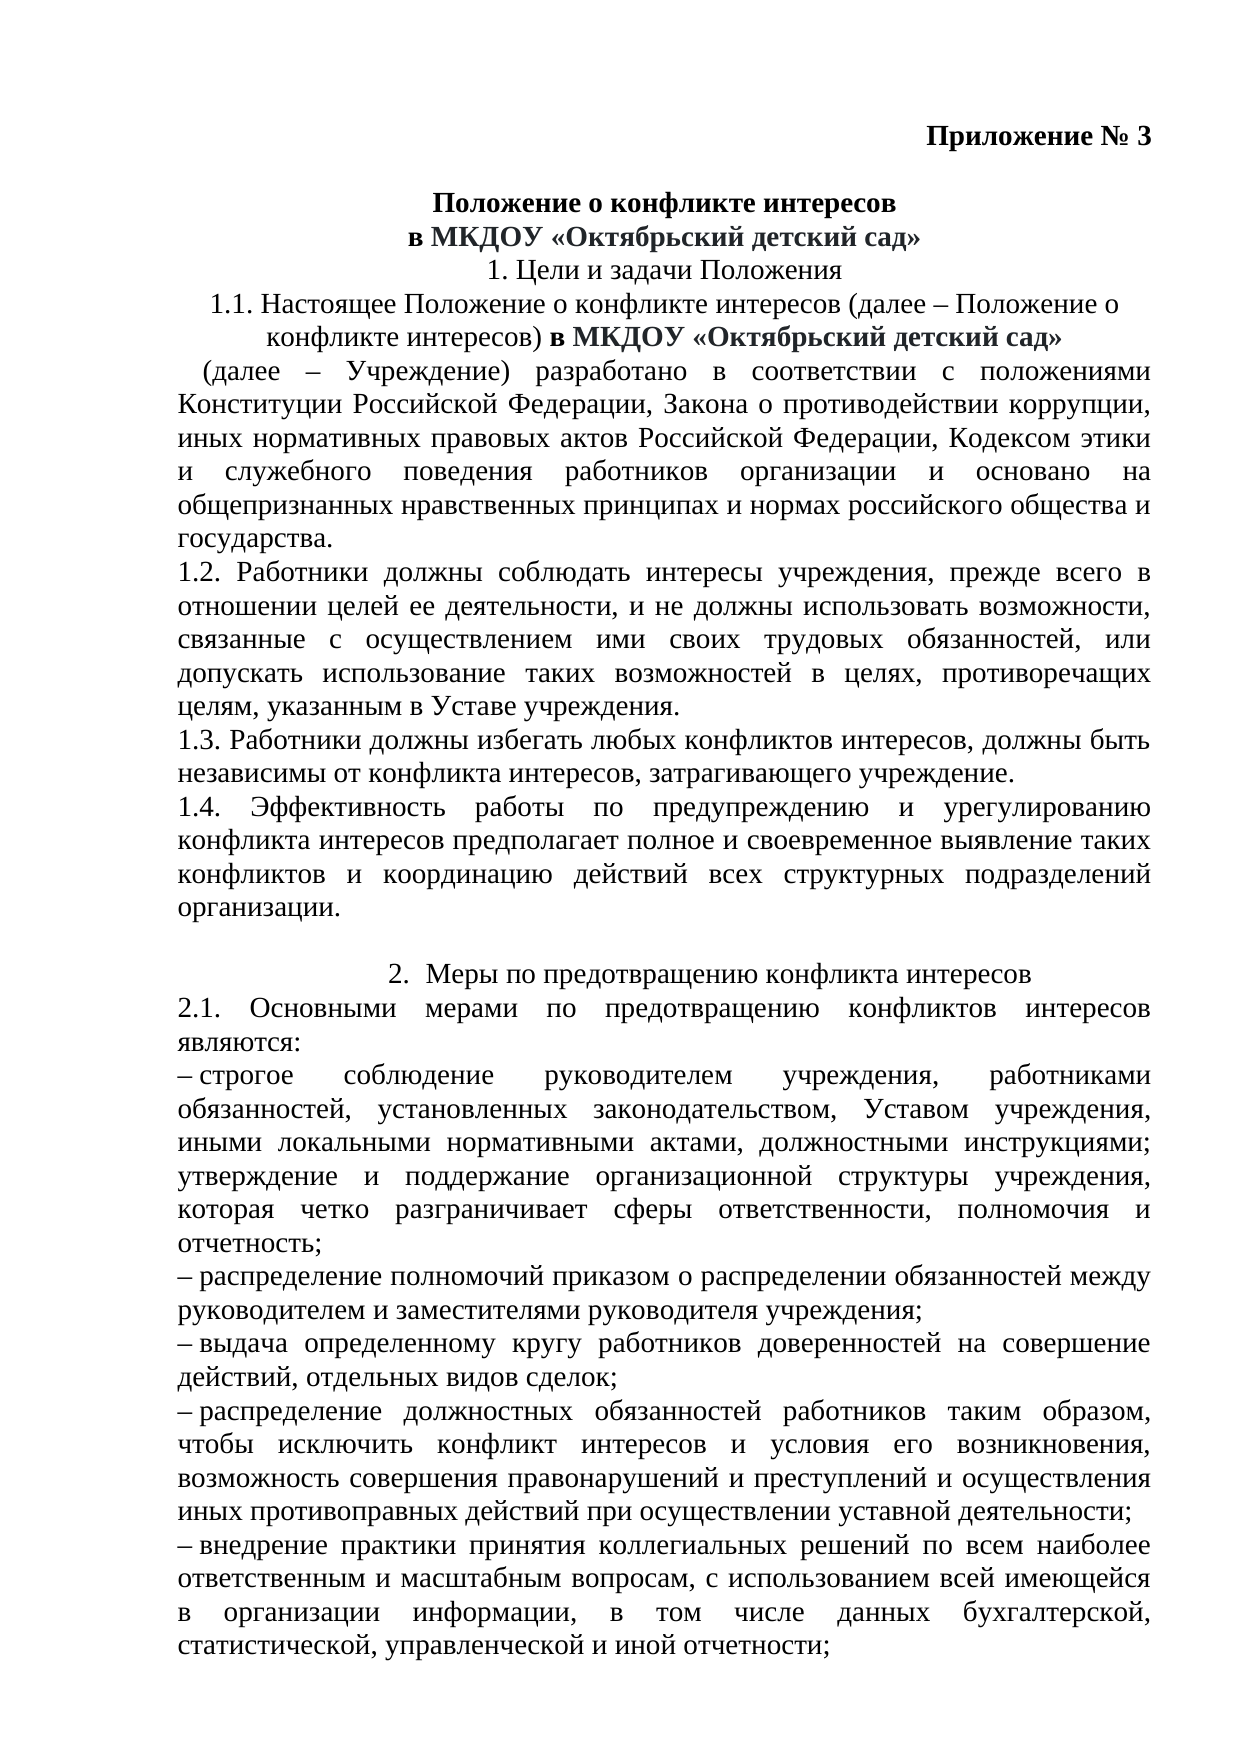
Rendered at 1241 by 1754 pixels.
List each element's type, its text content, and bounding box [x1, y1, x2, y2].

text – внедрение практики принятия коллегиальных решений по всем наиболее ответственным и масштабным вопросам, с использованием всей имеющейся в организации информации, в том числе данных бухгалтерской, статистической, управленческой и иной отчетности; [177, 1527, 1152, 1661]
text 1. Цели и задачи Положения [177, 252, 1152, 286]
text – распределение полномочий приказом о распределении обязанностей между руководителем и заместителями руководителя учреждения; [177, 1258, 1152, 1326]
text 1.4. Эффективность работы по предупреждению и урегулированию конфликта интересов предполагает полное и своевременное выявление таких конфликтов и координацию действий всех структурных подразделений организации. [177, 789, 1152, 923]
text – выдача определенному кругу работников доверенностей на совершение действий, отдельных видов сделок; [177, 1326, 1152, 1393]
text 1.2. Работники должны соблюдать интересы учреждения, прежде всего в отношении целей ее деятельности, и не должны использовать возможности, связанные с осуществлением ими своих трудовых обязанностей, или допускать использование таких возможностей в целях, противоречащих целям, указанным в Уставе учреждения. [177, 554, 1152, 722]
text в МКДОУ «Октябрьский детский сад» [177, 219, 1152, 252]
text 1.3. Работники должны избегать любых конфликтов интересов, должны быть независимы от конфликта интересов, затрагивающего учреждение. [177, 722, 1152, 789]
text (далее – Учреждение) разработано в соответствии с положениями Конституции Российской Федерации, Закона о противодействии коррупции, иных нормативных правовых актов Российской Федерации, Кодексом этики и служебного поведения работников организации и основано на общепризнанных нравственных принципах и нормах российского общества и государства. [177, 353, 1152, 554]
text – строгое соблюдение руководителем учреждения, работниками обязанностей, установленных законодательством, Уставом учреждения, иными локальными нормативными актами, должностными инструкциями; утверждение и поддержание организационной структуры учреждения, которая четко разграничивает сферы ответственности, полномочия и отчетность; [177, 1057, 1152, 1258]
text Приложение № 3 [177, 118, 1152, 152]
text 1.1. Настоящее Положение о конфликте интересов (далее – Положение о конфликте интересов) в МКДОУ «Октябрьский детский сад» [177, 286, 1152, 353]
list Меры по предотвращению конфликта интересов [268, 957, 1152, 990]
text Положение о конфликте интересов [177, 185, 1152, 219]
text – распределение должностных обязанностей работников таким образом, чтобы исключить конфликт интересов и условия его возникновения, возможность совершения правонарушений и преступлений и осуществления иных противоправных действий при осуществлении уставной деятельности; [177, 1393, 1152, 1527]
text 2.1. Основными мерами по предотвращению конфликтов интересов являются: [177, 990, 1152, 1057]
